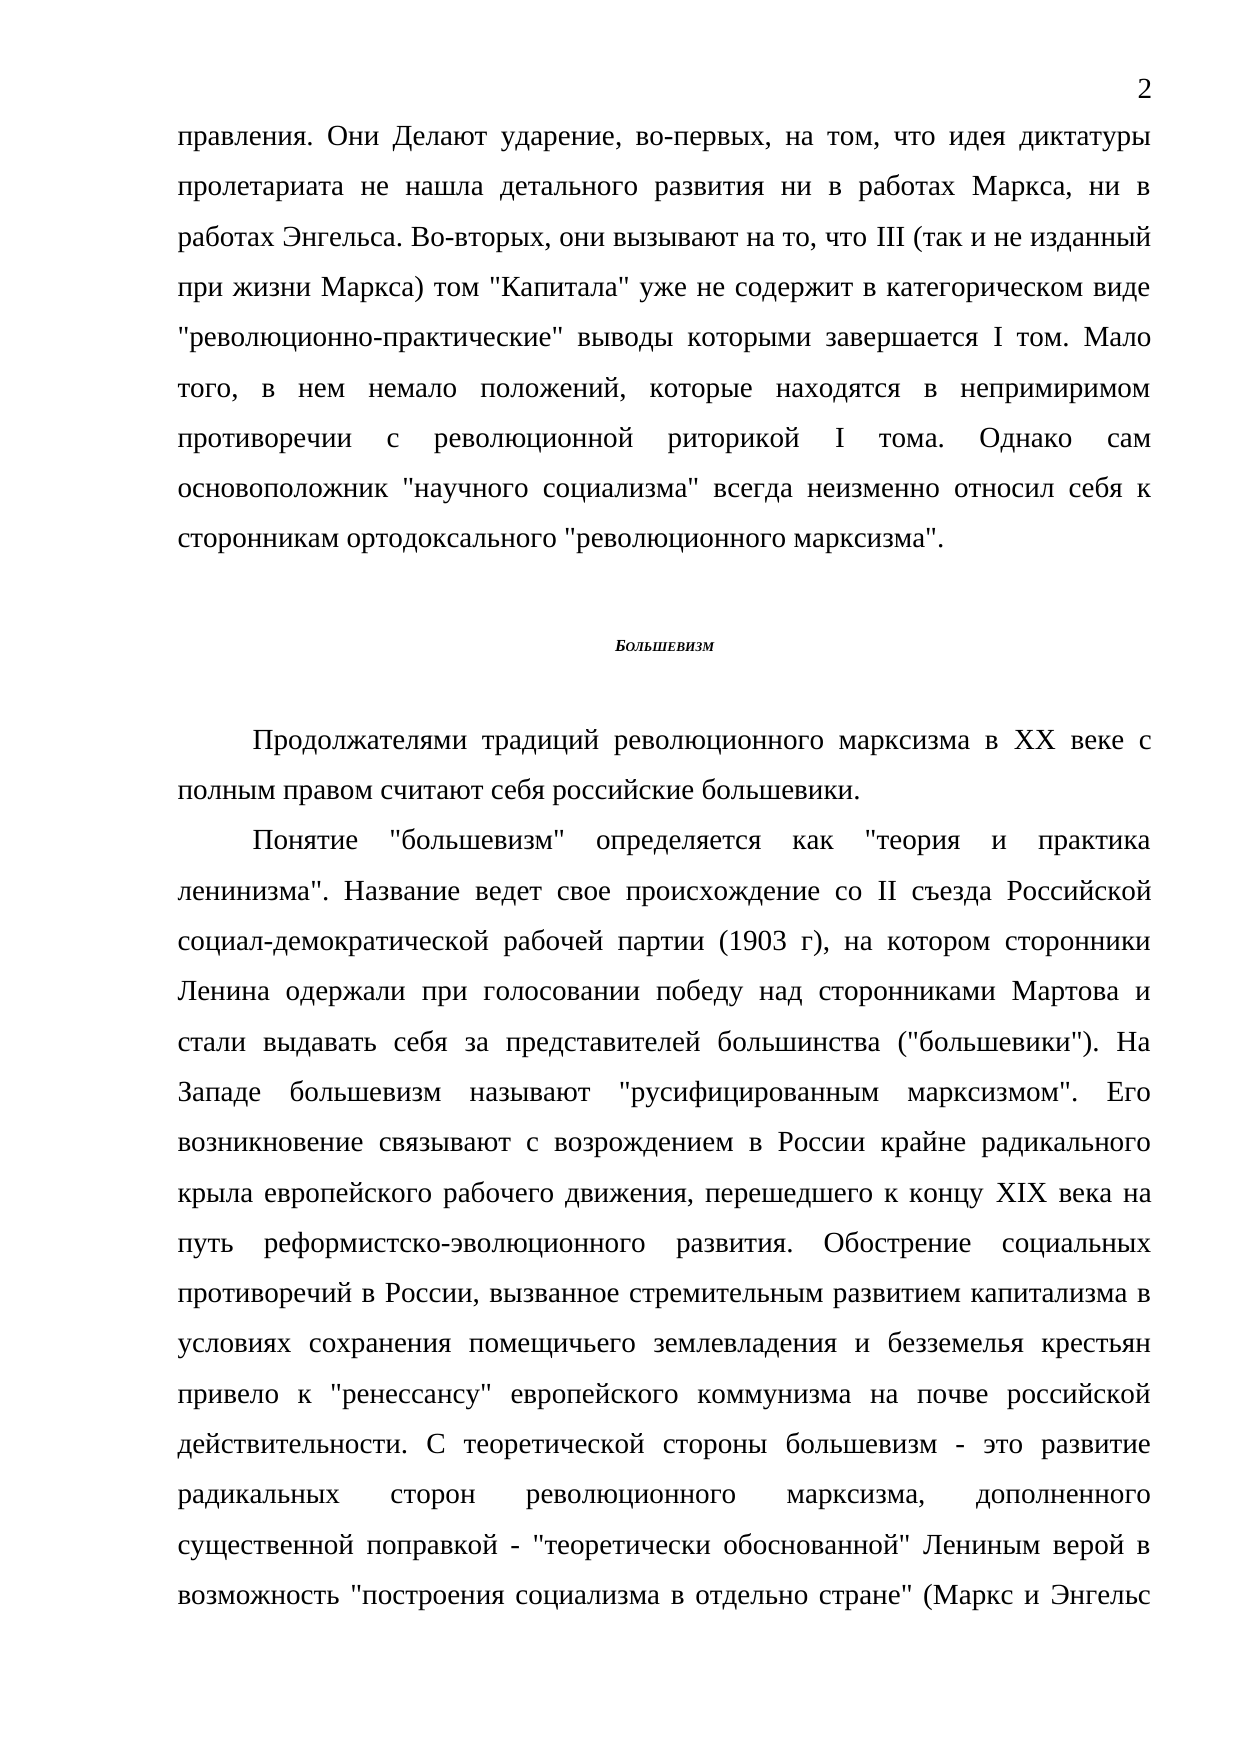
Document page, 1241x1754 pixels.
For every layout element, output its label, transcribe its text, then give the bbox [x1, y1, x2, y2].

text Продолжателями традиций революционного марксизма в XX веке с полным правом считают себя российские большевики. [177, 722, 1152, 806]
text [177, 118, 1152, 554]
subtitle Большевизм [177, 621, 1152, 655]
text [177, 822, 1152, 1611]
